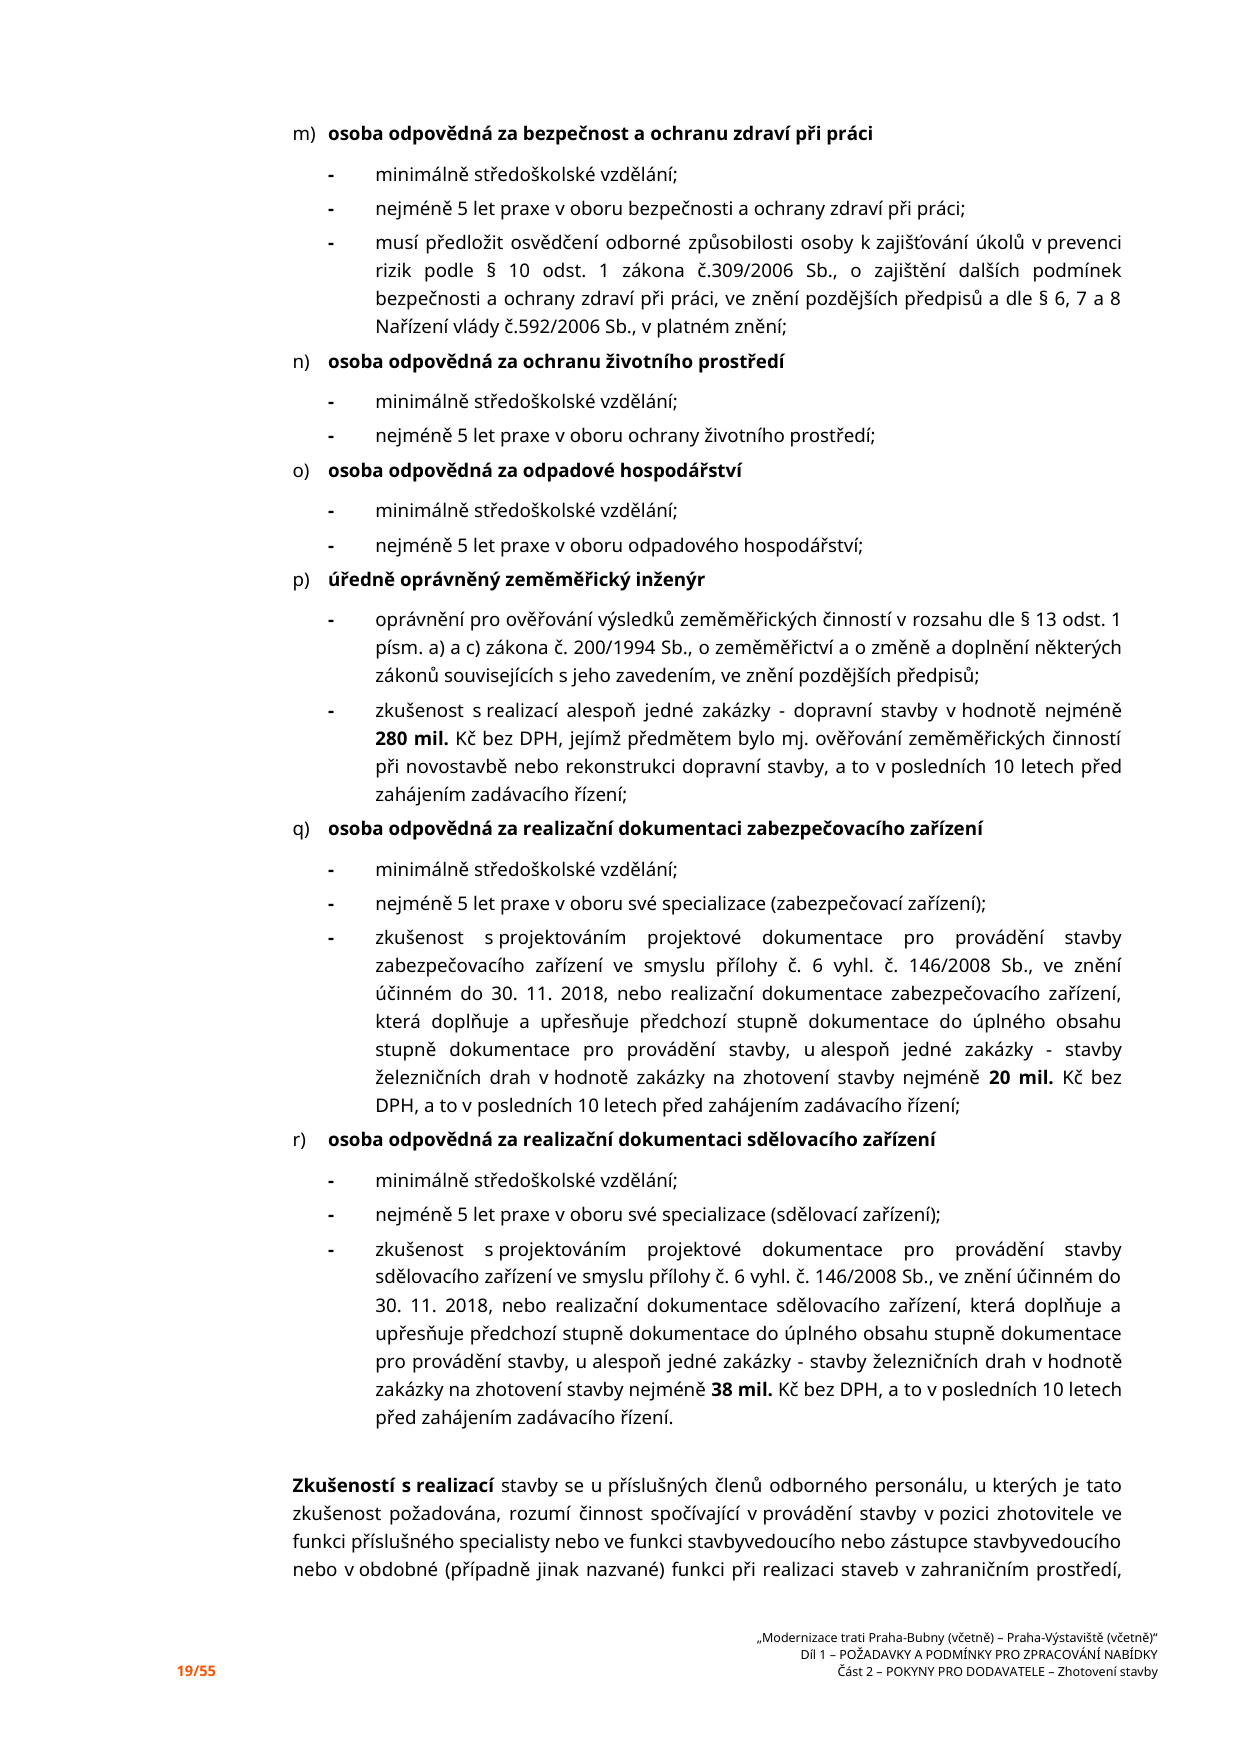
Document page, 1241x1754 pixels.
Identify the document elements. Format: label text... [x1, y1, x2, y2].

text osoba odpovědná za realizační dokumentaci zabezpečovacího zařízení [292, 815, 1122, 841]
text minimálně středoškolské vzdělání; [328, 161, 1122, 187]
text minimálně středoškolské vzdělání; [328, 388, 1122, 414]
text zkušenost s realizací alespoň jedné zakázky - dopravní stavby v hodnotě nejméně 280 mil. Kč bez DPH, jejímž předmětem bylo mj. ověřování zeměměřických činností při novostavbě nebo rekonstrukci dopravní stavby, a to v posledních 10 letech před zahájením zadávacího řízení; [328, 697, 1122, 807]
text úředně oprávněný zeměměřický inženýr [292, 566, 1122, 592]
text nejméně 5 let praxe v oboru své specializace (sdělovací zařízení); [328, 1202, 1122, 1227]
text minimálně středoškolské vzdělání; [328, 1167, 1122, 1193]
text nejméně 5 let praxe v oboru ochrany životního prostředí; [328, 423, 1122, 448]
text nejméně 5 let praxe v oboru své specializace (zabezpečovací zařízení); [328, 890, 1122, 916]
text zkušenost s projektováním projektové dokumentace pro provádění stavby sdělovacího zařízení ve smyslu přílohy č. 6 vyhl. č. 146/2008 Sb., ve znění účinném do 30. 11. 2018, nebo realizační dokumentace sdělovacího zařízení, která doplňuje a upřesňuje předchozí stupně dokumentace do úplného obsahu stupně dokumentace pro provádění stavby, u alespoň jedné zakázky - stavby železničních drah v hodnotě zakázky na zhotovení stavby nejméně 38 mil. Kč bez DPH, a to v posledních 10 letech před zahájením zadávacího řízení. [328, 1236, 1122, 1429]
text oprávnění pro ověřování výsledků zeměměřických činností v rozsahu dle § 13 odst. 1 písm. a) a c) zákona č. 200/1994 Sb., o zeměměřictví a o změně a doplnění některých zákonů souvisejících s jeho zavedením, ve znění pozdějších předpisů; [328, 607, 1122, 688]
text minimálně středoškolské vzdělání; [328, 498, 1122, 523]
text musí předložit osvědčení odborné způsobilosti osoby k zajišťování úkolů v prevenci rizik podle § 10 odst. 1 zákona č.309/2006 Sb., o zajištění dalších podmínek bezpečnosti a ochrany zdraví při práci, ve znění pozdějších předpisů a dle § 6, 7 a 8 Nařízení vlády č.592/2006 Sb., v platném znění; [328, 230, 1122, 339]
text osoba odpovědná za realizační dokumentaci sdělovacího zařízení [292, 1127, 1122, 1152]
text osoba odpovědná za ochranu životního prostředí [292, 348, 1122, 373]
text osoba odpovědná za bezpečnost a ochranu zdraví při práci [292, 121, 1122, 146]
text osoba odpovědná za odpadové hospodářství [292, 457, 1122, 483]
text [292, 1472, 1122, 1582]
text minimálně středoškolské vzdělání; [328, 856, 1122, 881]
text nejméně 5 let praxe v oboru bezpečnosti a ochrany zdraví při práci; [328, 195, 1122, 221]
text nejméně 5 let praxe v oboru odpadového hospodářství; [328, 532, 1122, 557]
text zkušenost s projektováním projektové dokumentace pro provádění stavby zabezpečovacího zařízení ve smyslu přílohy č. 6 vyhl. č. 146/2008 Sb., ve znění účinném do 30. 11. 2018, nebo realizační dokumentace zabezpečovacího zařízení, která doplňuje a upřesňuje předchozí stupně dokumentace do úplného obsahu stupně dokumentace pro provádění stavby, u alespoň jedné zakázky - stavby železničních drah v hodnotě zakázky na zhotovení stavby nejméně 20 mil. Kč bez DPH, a to v posledních 10 letech před zahájením zadávacího řízení; [328, 924, 1122, 1118]
